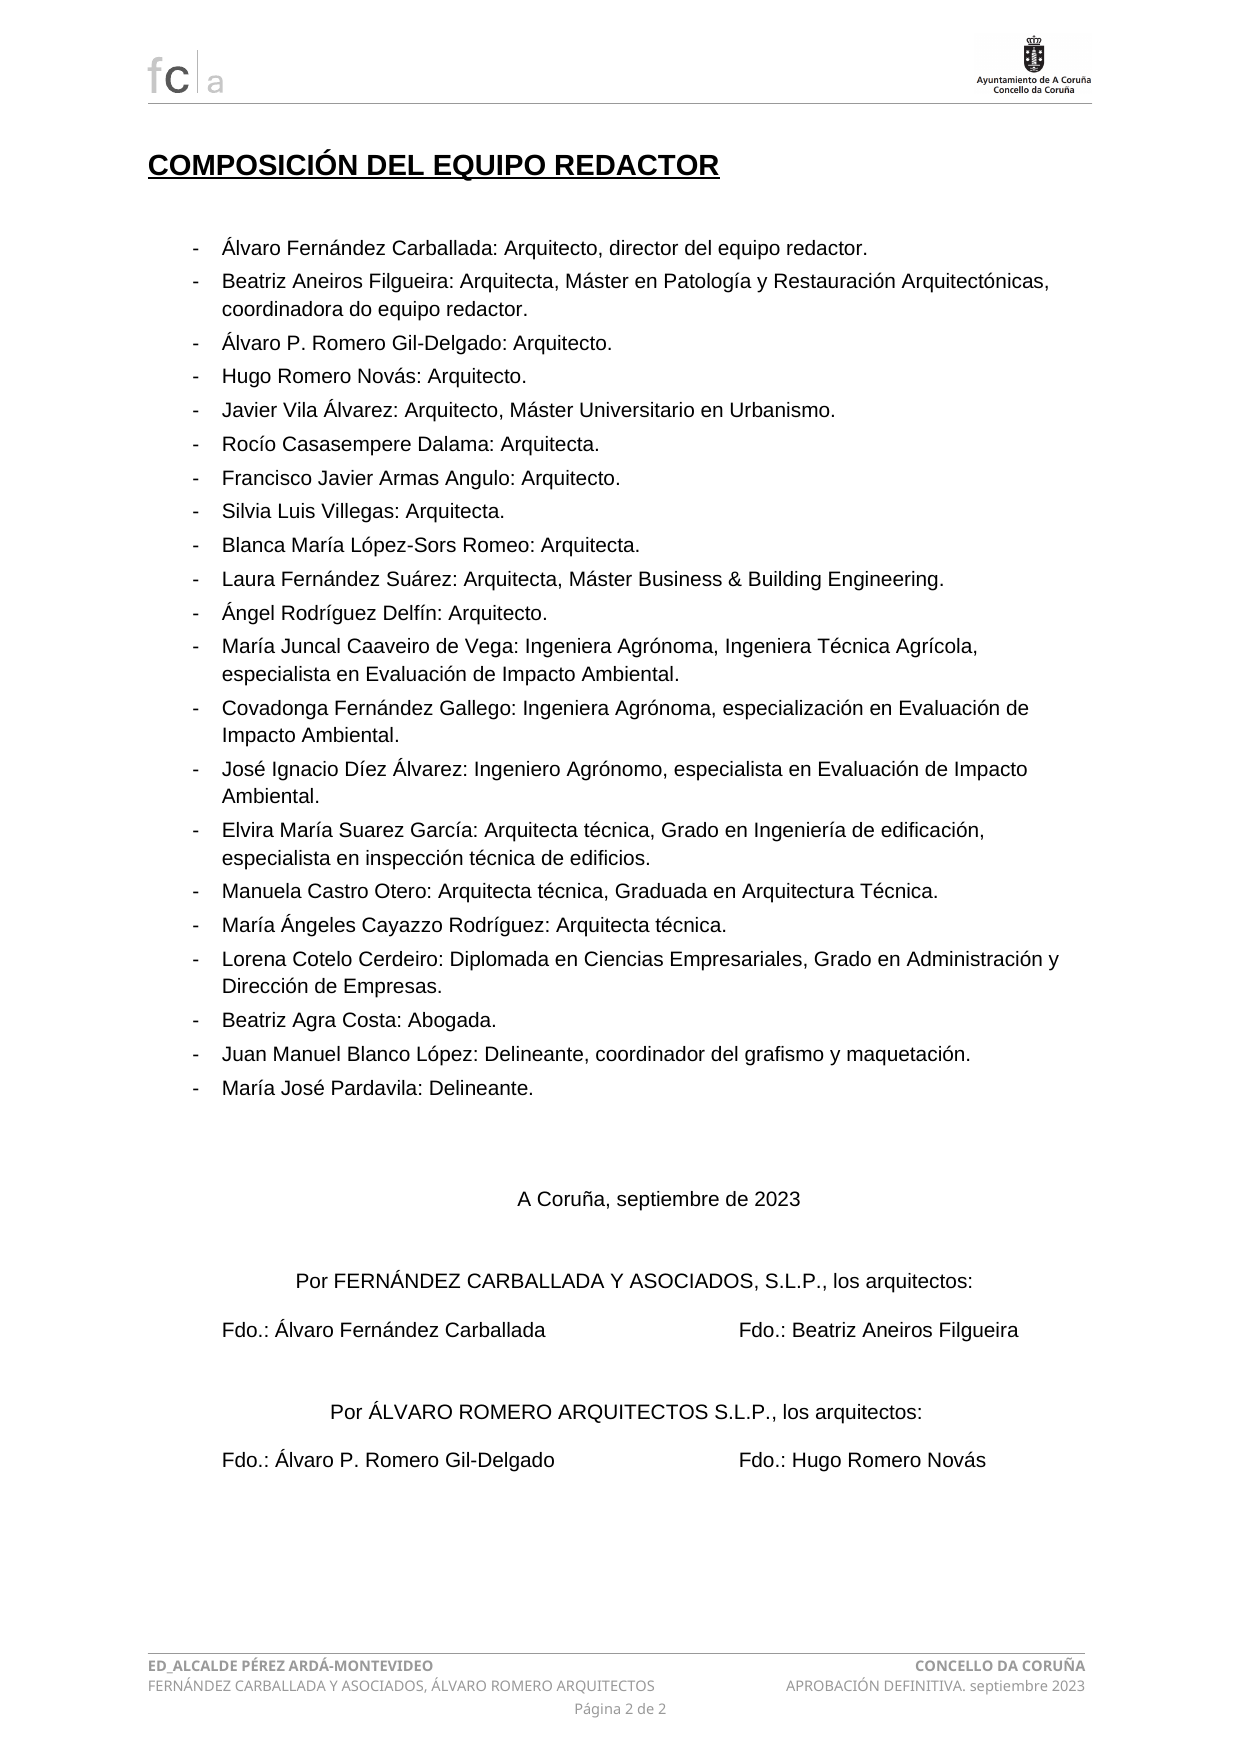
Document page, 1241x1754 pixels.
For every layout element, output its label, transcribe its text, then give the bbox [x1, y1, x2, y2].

text Beatriz Aneiros Filgueira: Arquitecta, Máster en Patología y Restauración Arquitectónicas, coordinadora do equipo redactor. [192, 269, 1092, 321]
text María José Pardavila: Delineante. [192, 1076, 1092, 1099]
text Álvaro P. Romero Gil-Delgado: Arquitecto. [192, 331, 1092, 354]
text Silvia Luis Villegas: Arquitecta. [192, 499, 1092, 523]
text Rocío Casasempere Dalama: Arquitecta. [192, 432, 1092, 456]
text Por ÁLVARO ROMERO ARQUITECTOS S.L.P., los arquitectos: [148, 1400, 1092, 1424]
text José Ignacio Díez Álvarez: Ingeniero Agrónomo, especialista en Evaluación de Impacto Ambiental. [192, 757, 1092, 808]
text María Ángeles Cayazzo Rodríguez: Arquitecta técnica. [192, 913, 1092, 937]
text Javier Vila Álvarez: Arquitecto, Máster Universitario en Urbanismo. [192, 398, 1092, 422]
picture [974, 33, 1093, 94]
text Francisco Javier Armas Angulo: Arquitecto. [192, 466, 1092, 489]
text Hugo Romero Novás: Arquitecto. [192, 364, 1092, 388]
text María Juncal Caaveiro de Vega: Ingeniera Agrónoma, Ingeniera Técnica Agrícola, especialista en Evaluación de Impacto Ambiental. [192, 634, 1092, 686]
text Laura Fernández Suárez: Arquitecta, Máster Business & Building Engineering. [192, 567, 1092, 591]
text Álvaro Fernández Carballada: Arquitecto, director del equipo redactor. [192, 236, 1092, 259]
text Elvira María Suarez García: Arquitecta técnica, Grado en Ingeniería de edificación, especialista en inspección técnica de edificios. [192, 818, 1092, 869]
text Beatriz Agra Costa: Abogada. [192, 1008, 1092, 1032]
text Fdo.: Álvaro Fernández Carballada Fdo.: Beatriz Aneiros Filgueira [148, 1317, 1092, 1341]
text A Coruña, septiembre de 2023 [148, 1186, 1092, 1210]
text Blanca María López-Sors Romeo: Arquitecta. [192, 533, 1092, 557]
text Juan Manuel Blanco López: Delineante, coordinador del grafismo y maquetación. [192, 1042, 1092, 1066]
text Por FERNÁNDEZ CARBALLADA Y ASOCIADOS, S.L.P., los arquitectos: [148, 1269, 1092, 1293]
text Manuela Castro Otero: Arquitecta técnica, Graduada en Arquitectura Técnica. [192, 879, 1092, 903]
text Ángel Rodríguez Delfín: Arquitecto. [192, 601, 1092, 624]
text COMPOSICIÓN DEL EQUIPO REDACTOR [148, 148, 1092, 181]
text Covadonga Fernández Gallego: Ingeniera Agrónoma, especialización en Evaluación de Impacto Ambiental. [192, 696, 1092, 747]
text Lorena Cotelo Cerdeiro: Diplomada en Ciencias Empresariales, Grado en Administración y Dirección de Empresas. [192, 947, 1092, 998]
text Fdo.: Álvaro P. Romero Gil-Delgado Fdo.: Hugo Romero Novás [148, 1448, 1092, 1472]
